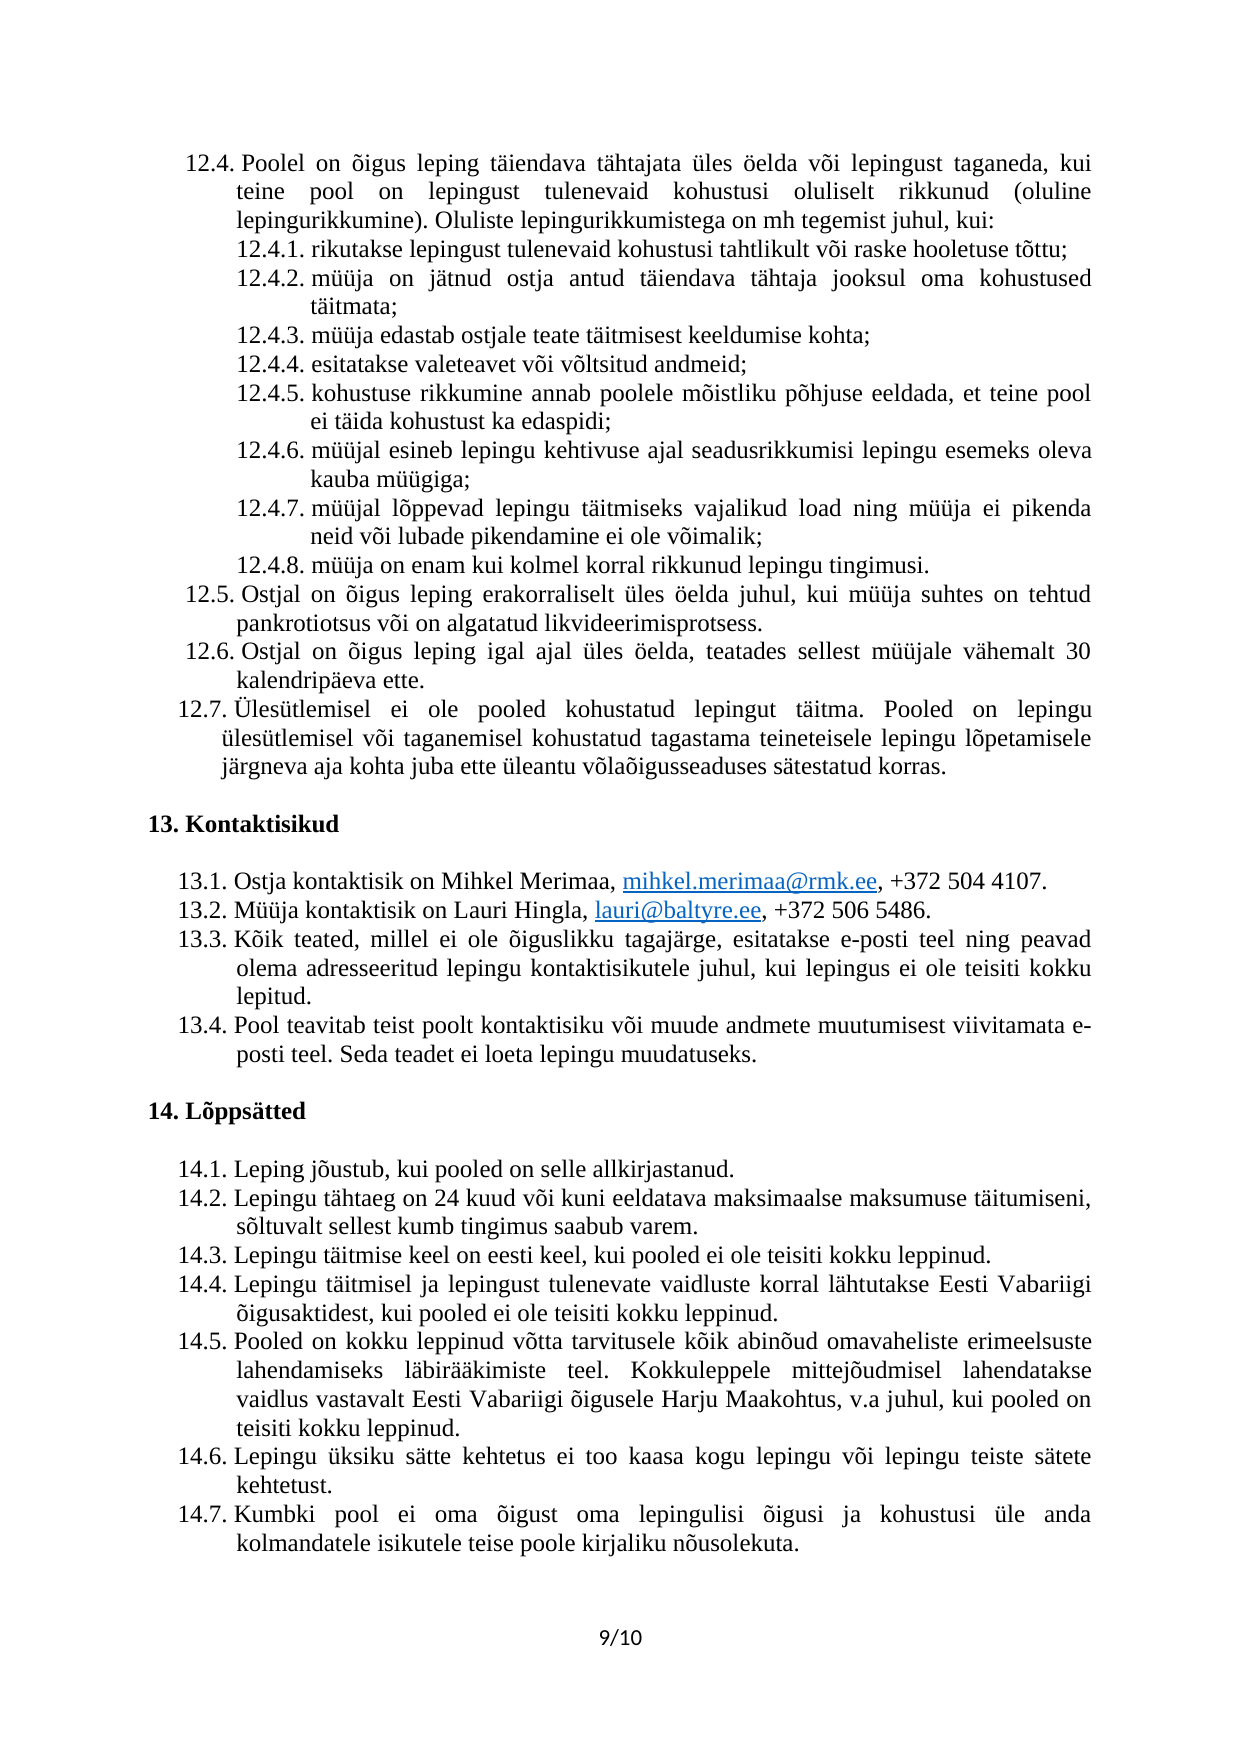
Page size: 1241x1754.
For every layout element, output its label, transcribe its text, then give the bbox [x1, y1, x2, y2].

list Pool teavitab teist poolt kontaktisiku või muude andmete muutumisest viivitamata e-posti teel. Seda teadet ei loeta lepingu muudatuseks. [177, 1010, 1093, 1068]
list Ülesütlemisel ei ole pooled kohustatud lepingut täitma. Pooled on lepingu ülesütlemisel või taganemisel kohustatud tagastama teineteisele lepingu lõpetamisele järgneva aja kohta juba ette üleantu võlaõigusseaduses sätestatud korras. [177, 694, 1093, 780]
list Poolel on õigus leping täiendava tähtajata üles öelda või lepingust taganeda, kui teine pool on lepingust tulenevaid kohustusi oluliselt rikkunud (oluline lepingurikkumine). Oluliste lepingurikkumistega on mh tegemist juhul, kui: [185, 148, 1093, 234]
list Ostjal on õigus leping erakorraliselt üles öelda juhul, kui müüja suhtes on tehtud pankrotiotsus või on algatatud likvideerimisprotsess. [185, 579, 1093, 636]
list esitatakse valeteavet või võltsitud andmeid; [236, 349, 1093, 378]
list müüja on enam kui kolmel korral rikkunud lepingu tingimusi. [236, 550, 1093, 579]
list Kontaktisikud [148, 809, 1093, 838]
list Leping jõustub, kui pooled on selle allkirjastanud. [177, 1154, 1093, 1183]
list müüja on jätnud ostja antud täiendava tähtaja jooksul oma kohustused täitmata; [236, 263, 1093, 320]
list Lepingu üksiku sätte kehtetus ei too kaasa kogu lepingu või lepingu teiste sätete kehtetust. [177, 1441, 1093, 1499]
list Kumbki pool ei oma õigust oma lepingulisi õigusi ja kohustusi üle anda kolmandatele isikutele teise poole kirjaliku nõusolekuta. [177, 1499, 1093, 1556]
list müüja edastab ostjale teate täitmisest keeldumise kohta; [236, 320, 1093, 349]
list Pooled on kokku leppinud võtta tarvitusele kõik abinõud omavaheliste erimeelsuste lahendamiseks läbirääkimiste teel. Kokkuleppele mittejõudmisel lahendatakse vaidlus vastavalt Eesti Vabariigi õigusele Harju Maakohtus, v.a juhul, kui pooled on teisiti kokku leppinud. [177, 1326, 1093, 1441]
list Lepingu täitmisel ja lepingust tulenevate vaidluste korral lähtutakse Eesti Vabariigi õigusaktidest, kui pooled ei ole teisiti kokku leppinud. [177, 1269, 1093, 1326]
list Ostjal on õigus leping igal ajal üles öelda, teatades sellest müüjale vähemalt 30 kalendripäeva ette. [185, 636, 1093, 694]
list Lepingu täitmise keel on eesti keel, kui pooled ei ole teisiti kokku leppinud. [177, 1240, 1093, 1269]
list Lõppsätted [148, 1096, 1093, 1125]
list Lepingu tähtaeg on 24 kuud või kuni eeldatava maksimaalse maksumuse täitumiseni, sõltuvalt sellest kumb tingimus saabub varem. [177, 1183, 1093, 1240]
list Kõik teated, millel ei ole õiguslikku tagajärge, esitatakse e-posti teel ning peavad olema adresseeritud lepingu kontaktisikutele juhul, kui lepingus ei ole teisiti kokku lepitud. [177, 924, 1093, 1010]
list müüjal lõppevad lepingu täitmiseks vajalikud load ning müüja ei pikenda neid või lubade pikendamine ei ole võimalik; [236, 493, 1093, 550]
list kohustuse rikkumine annab poolele mõistliku põhjuse eeldada, et teine pool ei täida kohustust ka edaspidi; [236, 378, 1093, 435]
list Müüja kontaktisik on Lauri Hingla, lauri@baltyre.ee, +372 506 5486. [177, 895, 1093, 924]
list rikutakse lepingust tulenevaid kohustusi tahtlikult või raske hooletuse tõttu; [236, 234, 1093, 263]
list Ostja kontaktisik on Mihkel Merimaa, mihkel.merimaa@rmk.ee, +372 504 4107. [177, 866, 1093, 895]
list müüjal esineb lepingu kehtivuse ajal seadusrikkumisi lepingu esemeks oleva kauba müügiga; [236, 435, 1093, 493]
